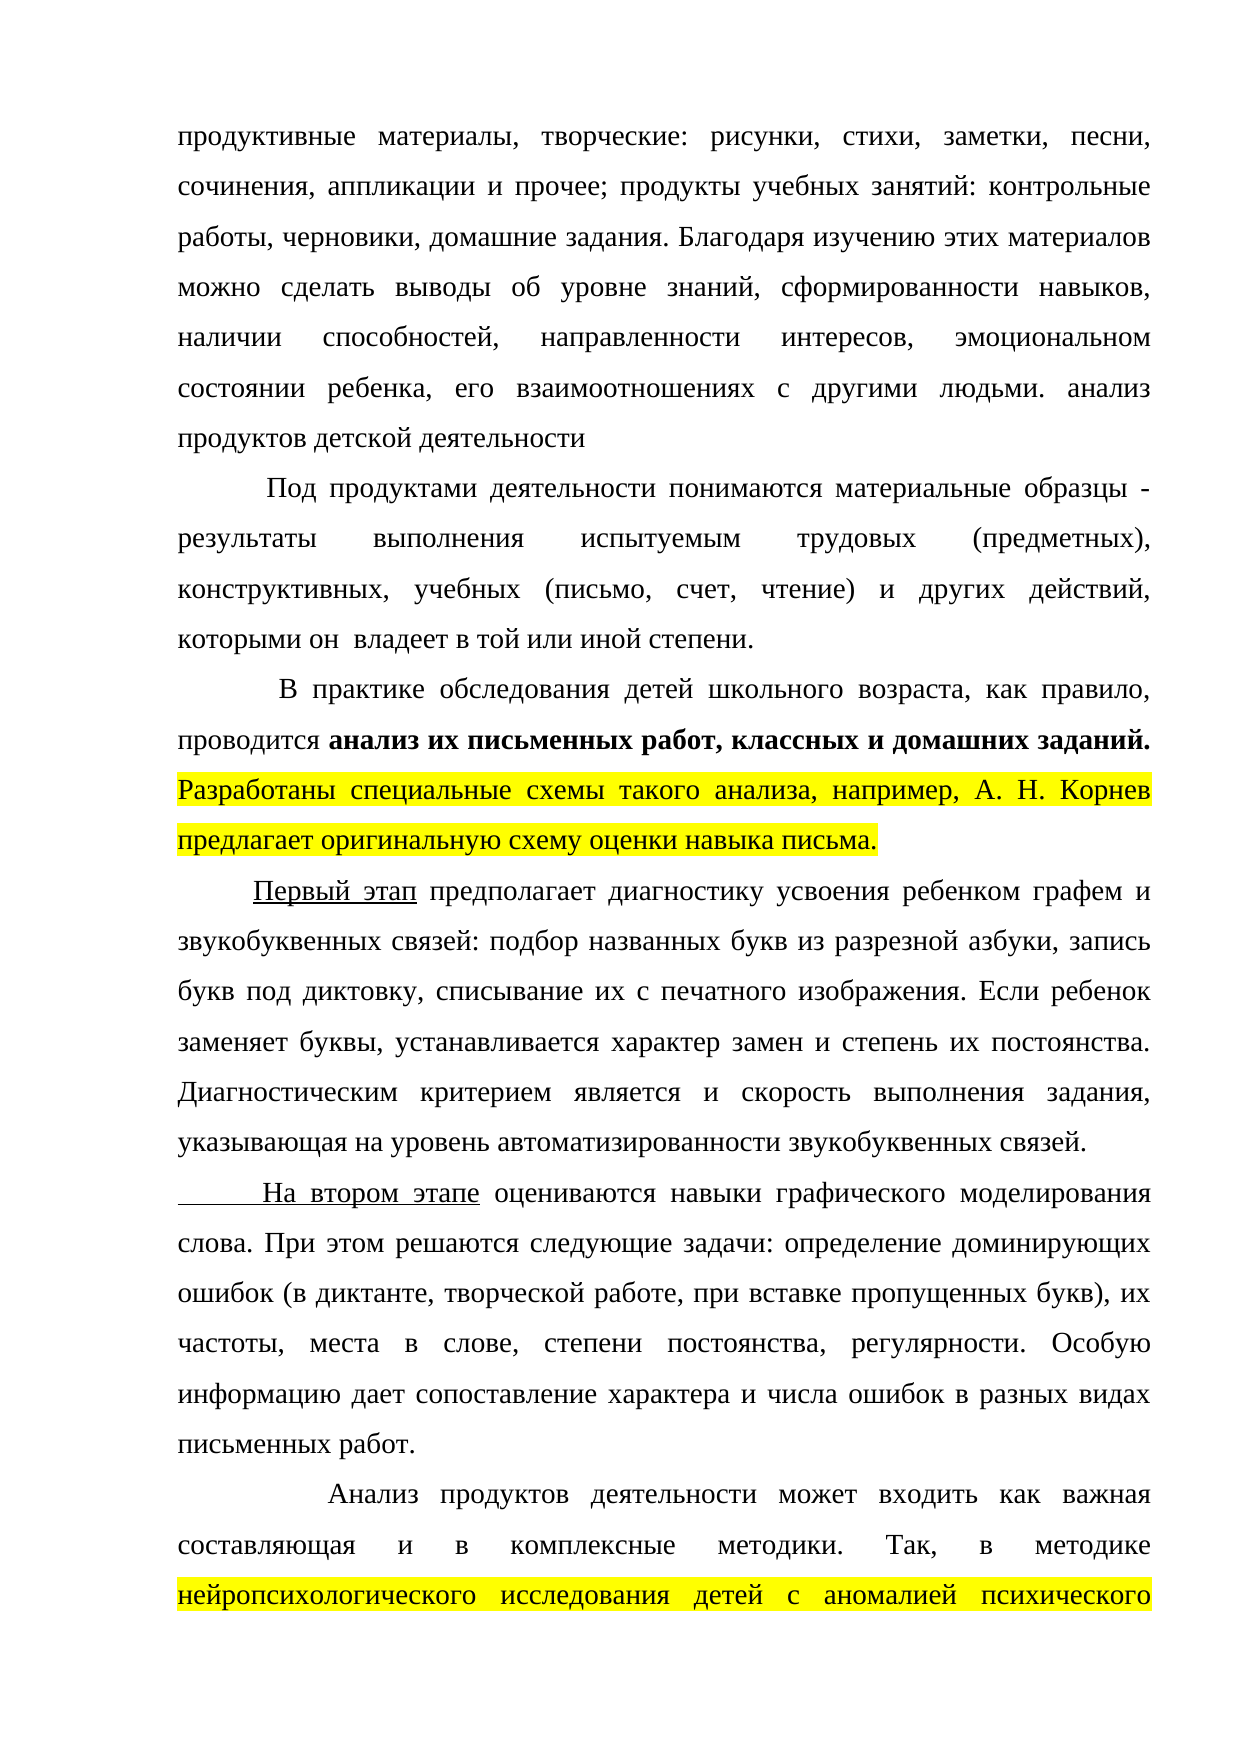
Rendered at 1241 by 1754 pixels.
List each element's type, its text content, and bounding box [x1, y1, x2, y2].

text Под продуктами деятельности понимаются материальные образцы - результаты выполнения испытуемым трудовых (предметных), конструктивных, учебных (письмо, счет, чтение) и других действий, которыми он владеет в той или иной степени. [177, 470, 1152, 655]
text В практике обследования детей школьного возраста, как правило, проводится анализ их письменных работ, классных и домашних заданий. Разработаны специальные схемы такого анализа, например, А. Н. Корнев предлагает оригинальную схему оценки навыка письма. [177, 672, 1152, 772]
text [177, 1477, 1152, 1577]
text В практике обследования детей школьного возраста, как правило, проводится анализ их письменных работ, классных и домашних заданий. Разработаны специальные схемы такого анализа, например, А. Н. Корнев предлагает оригинальную схему оценки навыка письма. [177, 806, 1152, 856]
text На втором этапе оцениваются навыки графического моделирования слова. При этом решаются следующие задачи: определение доминирующих ошибок (в диктанте, творческой работе, при вставке пропущенных букв), их частоты, места в слове, степени постоянства, регулярности. Особую информацию дает сопоставление характера и числа ошибок в разных видах письменных работ. [177, 1175, 1152, 1460]
text Первый этап предполагает диагностику усвоения ребенком графем и звукобуквенных связей: подбор названных букв из разрезной азбуки, запись букв под диктовку, списывание их с печатного изображения. Если ребенок заменяет буквы, устанавливается характер замен и степень их постоянства. Диагностическим критерием является и скорость выполнения задания, указывающая на уровень автоматизированности звукобуквенных связей. [177, 873, 1152, 1158]
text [177, 118, 1152, 453]
